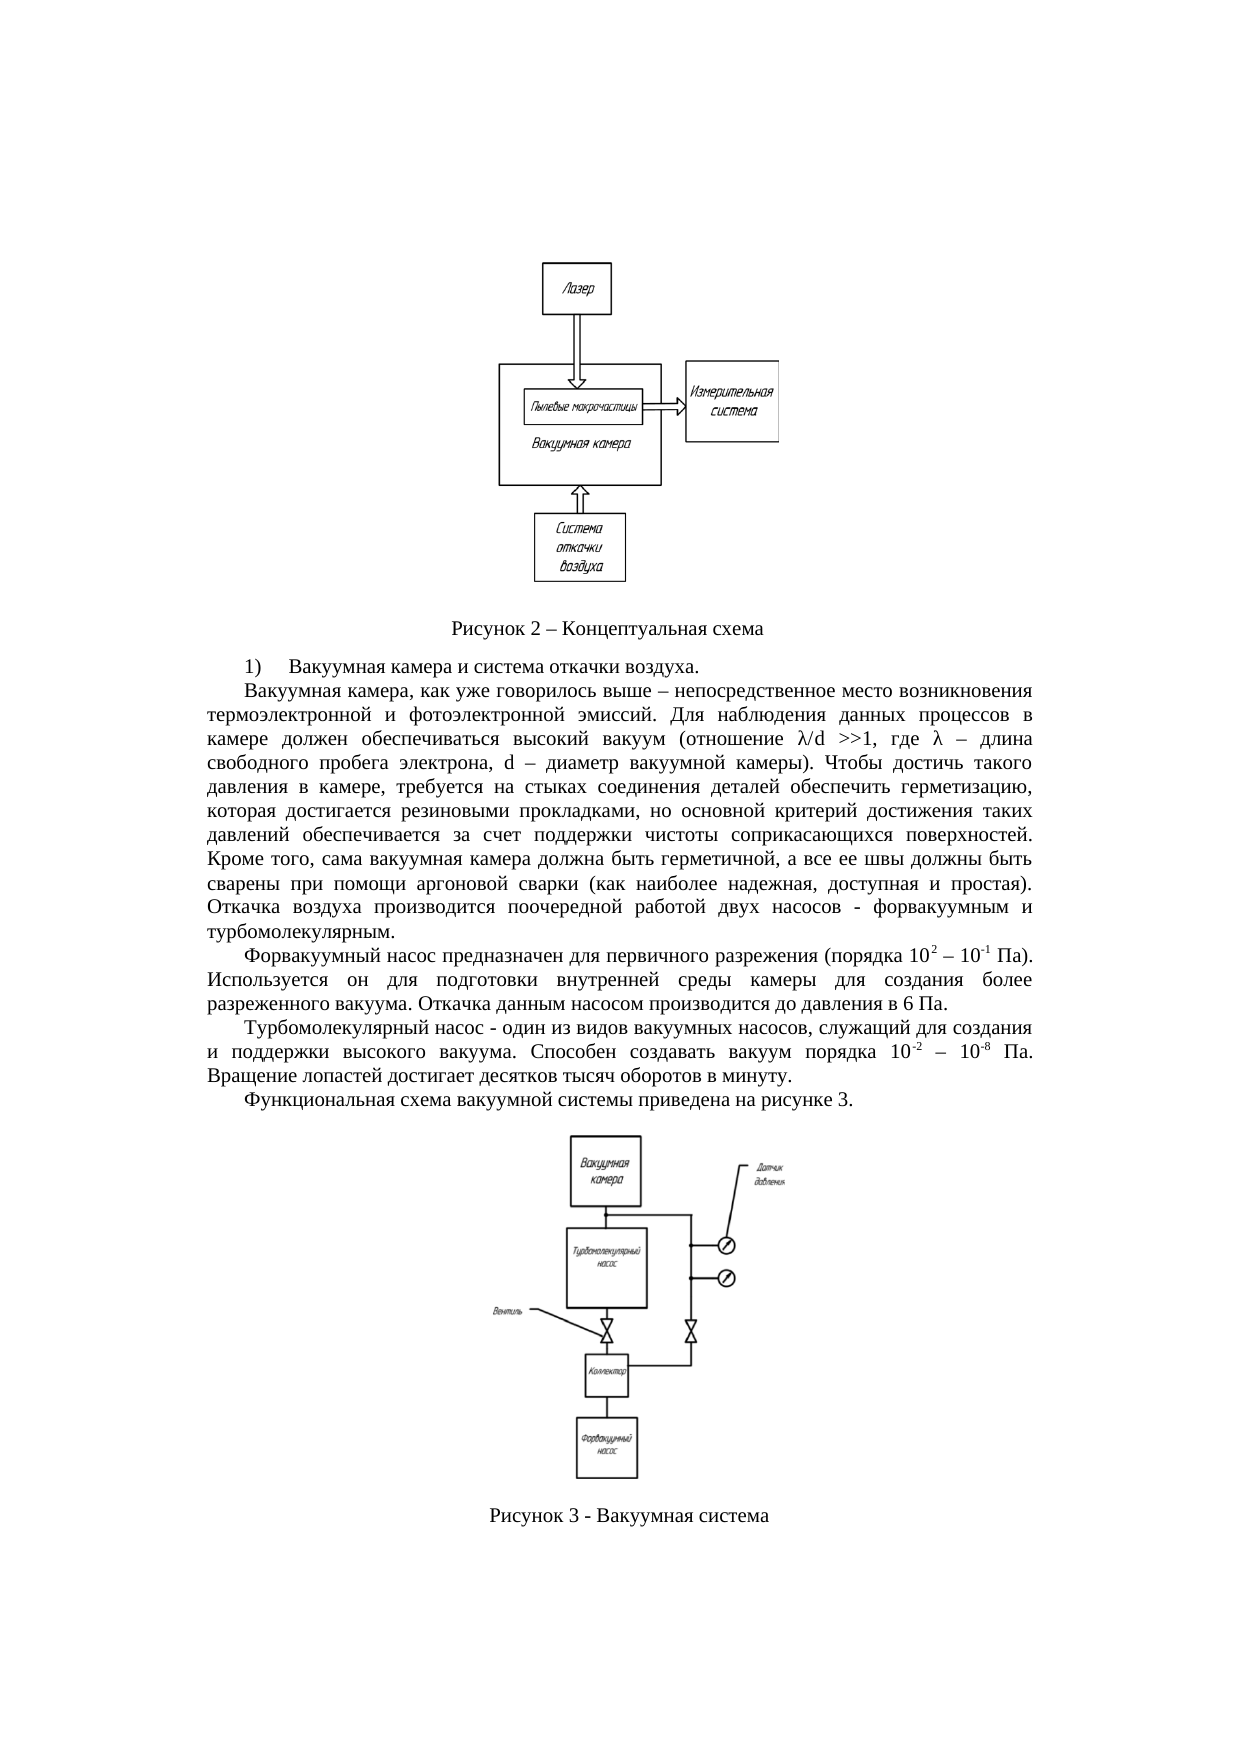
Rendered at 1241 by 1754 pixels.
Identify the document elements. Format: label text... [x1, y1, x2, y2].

text Турбомолекулярный насос - один из видов вакуумных насосов, служащий для создания и поддержки высокого вакуума. Способен создавать вакуум порядка 10-2 – 10-8 Па. Вращение лопастей достигает десятков тысяч оборотов в минуту. [207, 1015, 1033, 1087]
picture [498, 262, 779, 582]
text Форвакуумный насос предназначен для первичного разрежения (порядка 102 – 10-1 Па). Используется он для подготовки внутренней среды камеры для создания более разреженного вакуума. Откачка данным насосом производится до давления в 6 Па. [207, 943, 1033, 1015]
picture [492, 1135, 785, 1479]
text Вакуумная камера, как уже говорилось выше – непосредственное место возникновения термоэлектронной и фотоэлектронной эмиссий. Для наблюдения данных процессов в камере должен обеспечиваться высокий вакуум (отношение λ/d >>1, где λ – длина свободного пробега электрона, d – диаметр вакуумной камеры). Чтобы достичь такого давления в камере, требуется на стыках соединения деталей обеспечить герметизацию, которая достигается резиновыми прокладками, но основной критерий достижения таких давлений обеспечивается за счет поддержки чистоты соприкасающихся поверхностей. Кроме того, сама вакуумная камера должна быть герметичной, а все ее швы должны быть сварены при помощи аргоновой сварки (как наиболее надежная, доступная и простая). Откачка воздуха производится поочередной работой двух насосов - форвакуумным и турбомолекулярным. [207, 678, 1033, 943]
text Функциональная схема вакуумной системы приведена на рисунке 3. [207, 1087, 1033, 1111]
list Вакуумная камера и система откачки воздуха. [244, 654, 1033, 678]
